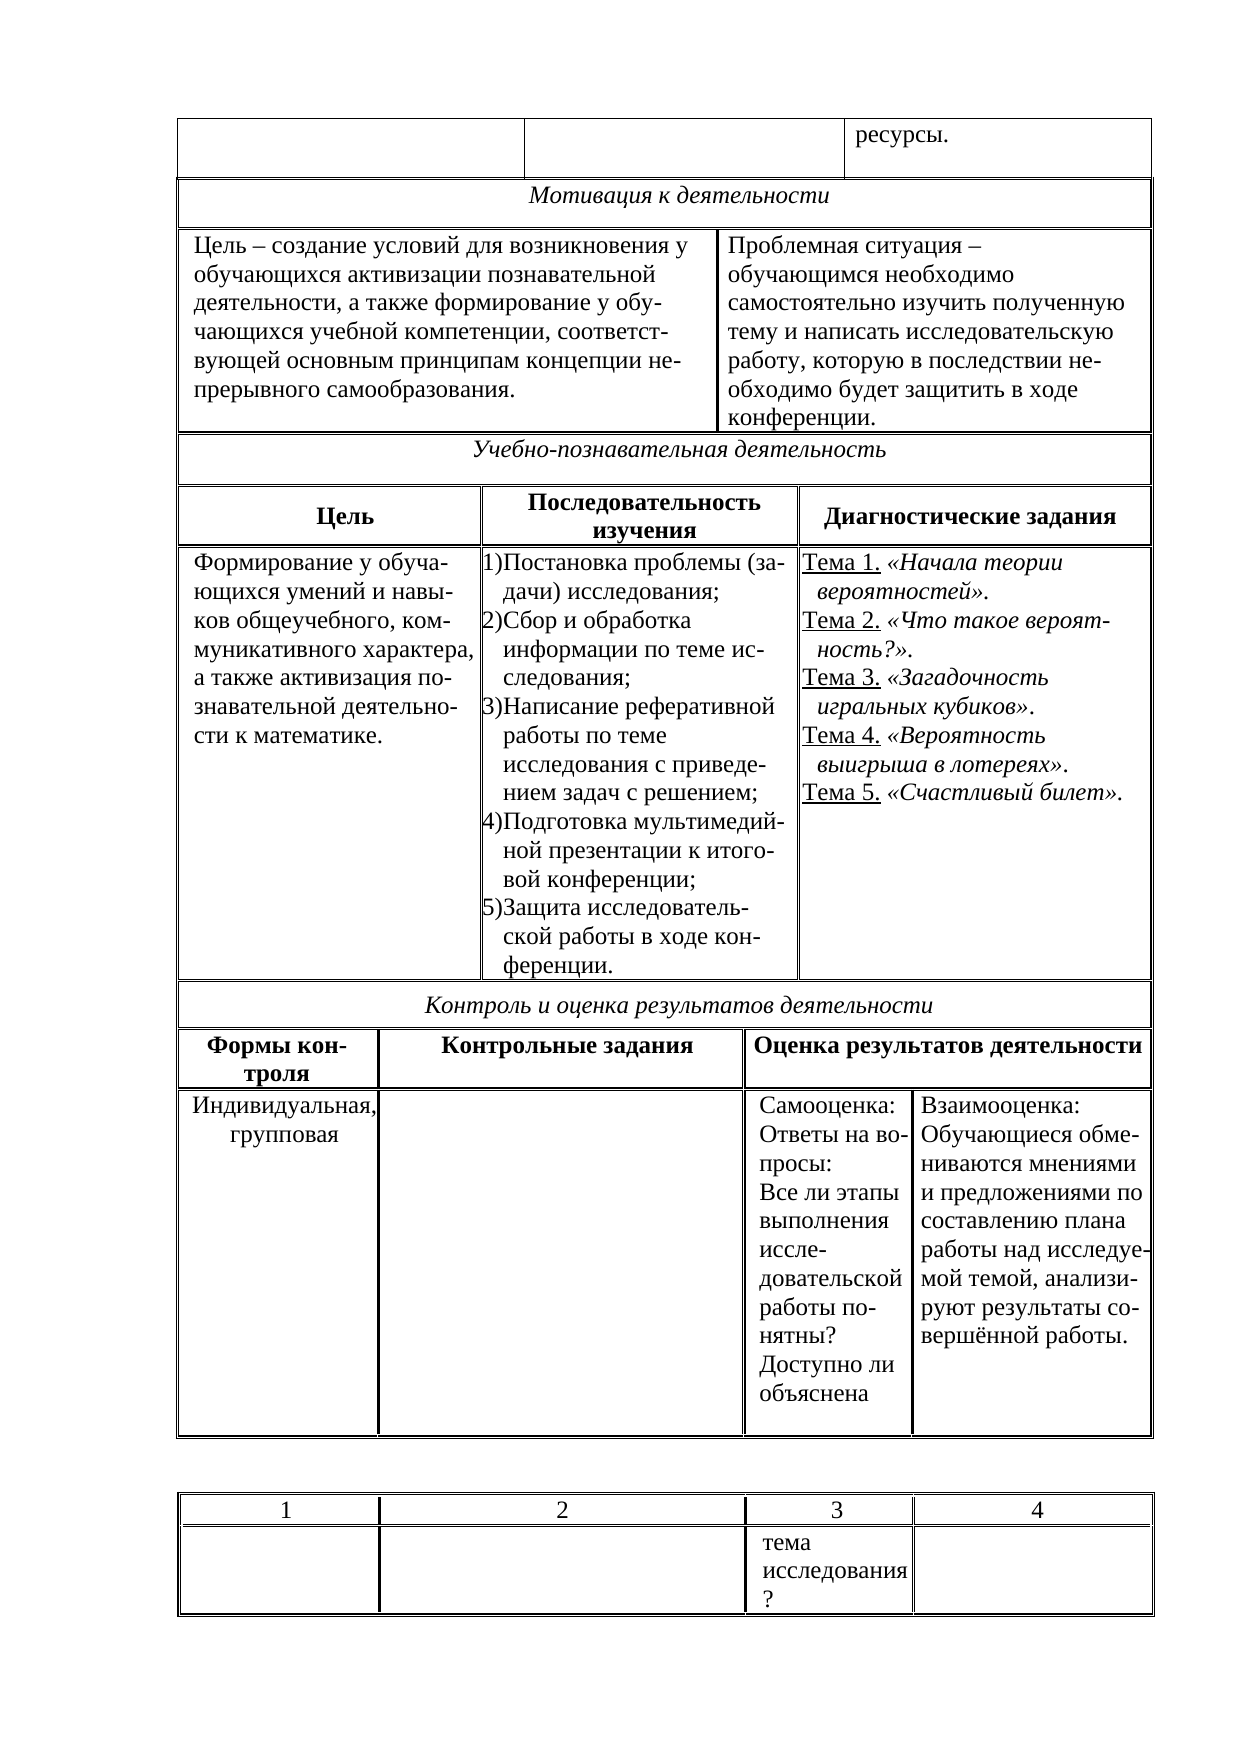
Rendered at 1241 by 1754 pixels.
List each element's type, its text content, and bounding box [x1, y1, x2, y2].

table_header 3 [745, 1495, 913, 1524]
table_cell Контрольные задания [380, 1030, 742, 1087]
table_cell Индивидуальная, групповая [179, 1091, 378, 1435]
table_header 2 [379, 1495, 745, 1524]
table_cell Последовательность изучения [483, 487, 797, 544]
table_cell Цель – создание условий для возникновения у обучающихся активизации познавательной деятельности, а также формирование у обучающихся учебной компетенции, соответствующей основным принципам концепции непрерывного самообразования. [179, 230, 716, 431]
table_cell [378, 1087, 744, 1435]
table_cell Проблемная ситуация – обучающимся необходимо самостоятельно изучить полученную тему и написать исследовательскую работу, которую в последствии необходимо будет защитить в ходе конференции. [719, 230, 1150, 431]
table_cell [914, 1524, 1153, 1613]
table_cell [845, 119, 1151, 177]
table_cell [379, 1527, 745, 1613]
table_cell Диагностические задания [800, 487, 1150, 544]
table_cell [745, 1527, 913, 1613]
table_cell Тема 1. «Начала теории вероятностей». Тема 2. «Что такое вероятность?». Тема 3. «Загадочность игральных кубиков». Тема 4. «Вероятность выигрыша в лотереях». Тема 5. «Счастливый билет». [800, 548, 1150, 979]
table_cell Цель [179, 487, 480, 544]
table_cell Оценка результатов деятельности [746, 1030, 1150, 1087]
table_cell Учебно-познавательная деятельность [179, 435, 1150, 483]
table_cell Взаимооценка: Обучающиеся обмениваются мнениями и предложениями по составлению плана работы над исследуемой темой, анализируют результаты совершённой работы. [912, 1091, 1150, 1435]
table_cell [179, 1524, 379, 1613]
table_cell Контроль и оценка результатов деятельности [179, 982, 1150, 1026]
table_cell Мотивация к деятельности [179, 180, 1150, 227]
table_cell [178, 119, 524, 177]
table_header 1 [181, 1495, 379, 1524]
table_cell Формы контроля [179, 1030, 377, 1087]
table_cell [525, 119, 844, 177]
table_cell Самооценка: Ответы на вопросы: Все ли этапы выполнения исследовательской работы понятны? Доступно ли объяснена [744, 1091, 912, 1435]
table_cell Постановка проблемы (задачи) исследования; Сбор и обработка информации по теме исследования; Написание реферативной работы по теме исследования с приведением задач с решением; Подготовка мультимедийной презентации к итоговой конференции; Защита исследовательской работы в ходе конференции. [483, 548, 797, 979]
table_cell Формирование у обучающихся умений и навыков общеучебного, коммуникативного характера, а также активизация познавательной деятельности к математике. [179, 548, 480, 979]
table_header 4 [914, 1495, 1152, 1524]
